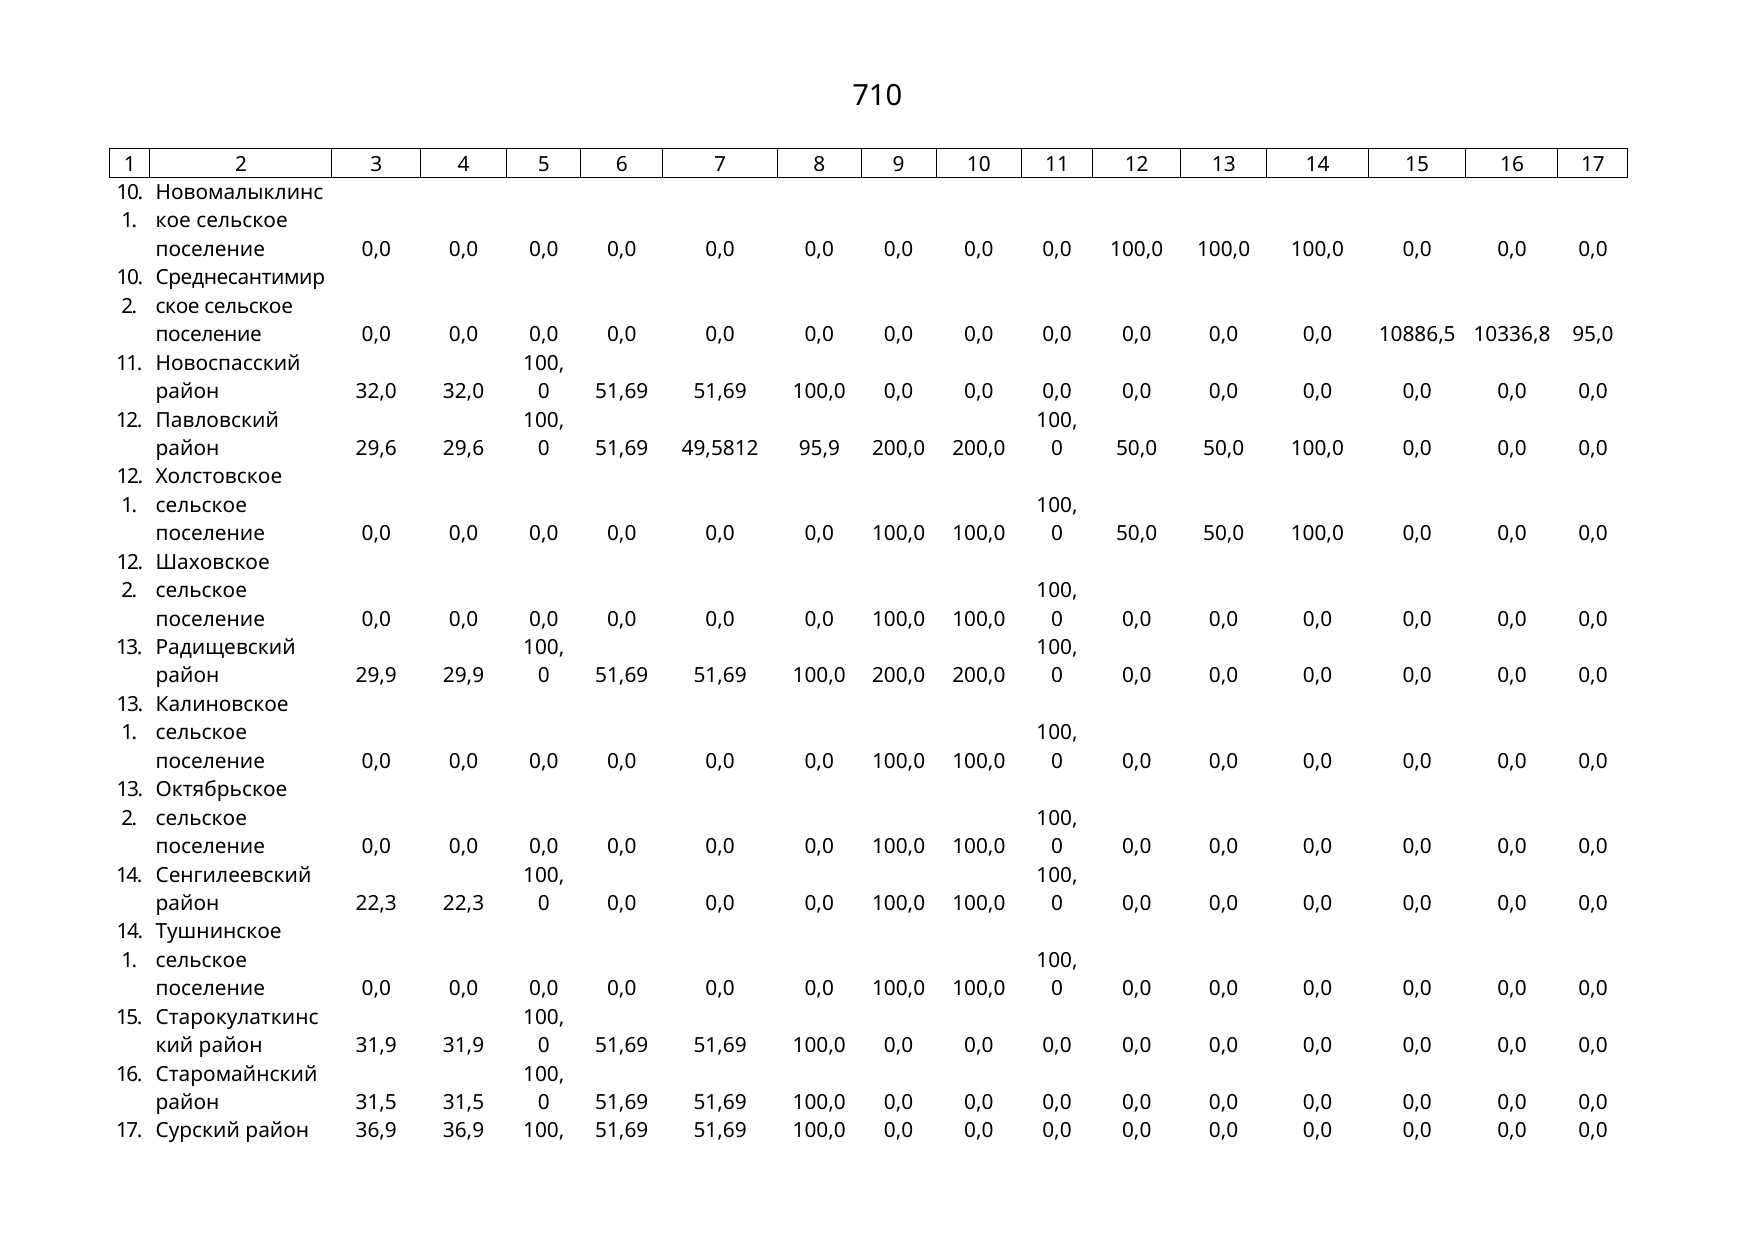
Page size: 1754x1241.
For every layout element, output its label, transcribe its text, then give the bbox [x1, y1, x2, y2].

table_cell 29,6 [332, 405, 420, 462]
table_cell 100,0 [936, 462, 1021, 547]
table_cell 100,0 [506, 1116, 581, 1144]
table_cell 0,0 [1466, 632, 1558, 689]
table_cell 10.1. [110, 178, 149, 262]
table_cell 95,0 [1558, 263, 1627, 348]
table_cell 0,0 [1558, 917, 1627, 1002]
table_cell 0,0 [332, 263, 420, 348]
table_cell Тушнинское сельское поселение [150, 917, 332, 1002]
table_cell 0,0 [1092, 547, 1181, 632]
table_cell Старокулаткинский район [150, 1002, 332, 1059]
table_cell 0,0 [936, 1059, 1021, 1116]
table_cell 10886,5 [1368, 263, 1466, 348]
table_cell 0,0 [1368, 632, 1466, 689]
table_cell 0,0 [1368, 1002, 1466, 1059]
table_cell 0,0 [1092, 860, 1181, 917]
table_cell 29,9 [420, 632, 506, 689]
table_cell 17. [110, 1116, 149, 1144]
table_cell 0,0 [1266, 547, 1368, 632]
table_cell 12. [110, 405, 149, 462]
table_cell 0,0 [332, 178, 420, 262]
table_header 16 [1466, 149, 1557, 177]
table_cell 100,0 [506, 632, 581, 689]
table_cell 100,0 [936, 547, 1021, 632]
table_cell 0,0 [581, 917, 662, 1002]
table_cell 0,0 [332, 689, 420, 774]
table_cell 0,0 [1092, 348, 1181, 405]
table_cell 0,0 [1021, 1002, 1092, 1059]
table_cell 0,0 [506, 462, 581, 547]
table_cell 0,0 [1368, 405, 1466, 462]
table_cell 0,0 [777, 263, 861, 348]
table_cell 0,0 [1466, 774, 1558, 860]
table_cell 100,0 [1266, 178, 1368, 262]
table_cell 0,0 [1266, 1002, 1368, 1059]
table_cell 51,69 [663, 1116, 777, 1144]
table_cell 0,0 [663, 774, 777, 860]
table_cell 0,0 [1558, 1002, 1627, 1059]
table_cell 0,0 [1368, 547, 1466, 632]
table_cell 0,0 [663, 860, 777, 917]
table_header 14 [1267, 149, 1368, 177]
table_cell 0,0 [936, 1002, 1021, 1059]
table_cell 0,0 [1368, 1059, 1466, 1116]
table_cell 0,0 [420, 547, 506, 632]
table_cell 100,0 [1021, 860, 1092, 917]
table_cell 31,9 [332, 1002, 420, 1059]
table_cell 100,0 [506, 1059, 581, 1116]
table_cell 100,0 [777, 632, 861, 689]
table_cell 0,0 [777, 917, 861, 1002]
table_cell 0,0 [1558, 689, 1627, 774]
table_cell 0,0 [420, 462, 506, 547]
table_cell 14. [110, 860, 149, 917]
table_cell 49,5812 [663, 405, 777, 462]
table_cell 0,0 [1181, 860, 1266, 917]
table_cell 0,0 [1181, 917, 1266, 1002]
table_cell 0,0 [663, 917, 777, 1002]
table_cell 100,0 [861, 547, 936, 632]
table_cell 200,0 [936, 632, 1021, 689]
table_cell 100,0 [936, 860, 1021, 917]
table_cell 51,69 [581, 1116, 662, 1144]
table_cell 51,69 [581, 632, 662, 689]
table_cell 0,0 [1092, 1116, 1181, 1144]
table_cell 100,0 [861, 860, 936, 917]
table_cell 100,0 [777, 348, 861, 405]
table_cell 0,0 [861, 348, 936, 405]
table_cell 0,0 [1368, 462, 1466, 547]
table_cell 0,0 [1466, 178, 1558, 262]
table_cell 100,0 [861, 689, 936, 774]
table_cell 0,0 [1466, 462, 1558, 547]
table_cell Среднесантимирское сельское поселение [150, 263, 332, 348]
table_cell 100,0 [1021, 689, 1092, 774]
table_cell 100,0 [861, 774, 936, 860]
table_cell 200,0 [936, 405, 1021, 462]
table_cell 0,0 [1266, 774, 1368, 860]
table_cell 0,0 [1558, 632, 1627, 689]
table_cell Новоспасский район [150, 348, 332, 405]
table_cell 95,9 [777, 405, 861, 462]
table_cell 0,0 [1266, 689, 1368, 774]
table_cell 0,0 [1181, 547, 1266, 632]
table_header 5 [507, 149, 580, 177]
table_cell 51,69 [581, 1059, 662, 1116]
table_cell 32,0 [332, 348, 420, 405]
table_cell 0,0 [1181, 1116, 1266, 1144]
table_cell 0,0 [936, 178, 1021, 262]
table_cell Шаховское сельское поселение [150, 547, 332, 632]
table_cell 0,0 [861, 1116, 936, 1144]
table_header 2 [150, 149, 331, 177]
table_cell 0,0 [861, 263, 936, 348]
table_cell 10336,8 [1466, 263, 1558, 348]
table_cell 12.1. [110, 462, 149, 547]
table_cell Холстовское сельское поселение [150, 462, 332, 547]
table_cell 0,0 [1466, 689, 1558, 774]
table_cell Октябрьское сельское поселение [150, 774, 332, 860]
table_cell 14.1. [110, 917, 149, 1002]
table_cell 0,0 [1558, 774, 1627, 860]
table_cell 31,5 [332, 1059, 420, 1116]
table_cell 0,0 [1368, 348, 1466, 405]
table_cell 0,0 [1558, 1116, 1627, 1144]
table_cell 31,5 [420, 1059, 506, 1116]
table_cell 0,0 [1181, 348, 1266, 405]
table_header 4 [421, 149, 506, 177]
table_cell Сурский район [150, 1116, 332, 1144]
table_cell 0,0 [1181, 774, 1266, 860]
table_cell 100,0 [1266, 405, 1368, 462]
table_cell 0,0 [1021, 1116, 1092, 1144]
table_cell 100,0 [1266, 462, 1368, 547]
table_cell 0,0 [936, 263, 1021, 348]
table_cell 0,0 [1266, 348, 1368, 405]
table_cell 0,0 [1558, 405, 1627, 462]
table_cell Калиновское сельское поселение [150, 689, 332, 774]
table_header 12 [1093, 149, 1180, 177]
table_cell 100,0 [861, 917, 936, 1002]
table_cell 0,0 [1092, 917, 1181, 1002]
table_cell 15. [110, 1002, 149, 1059]
table_cell 0,0 [1021, 178, 1092, 262]
table_cell 0,0 [1021, 1059, 1092, 1116]
table_cell 0,0 [663, 689, 777, 774]
table_cell 0,0 [1466, 1059, 1558, 1116]
table_cell 100,0 [506, 1002, 581, 1059]
table_cell 100,0 [1021, 632, 1092, 689]
table_cell 0,0 [506, 178, 581, 262]
table_cell 100,0 [506, 860, 581, 917]
table_cell 0,0 [777, 774, 861, 860]
table_cell 0,0 [1558, 1059, 1627, 1116]
table_cell 50,0 [1181, 405, 1266, 462]
table_cell 0,0 [777, 462, 861, 547]
table_cell 100,0 [777, 1116, 861, 1144]
table_header 9 [862, 149, 936, 177]
table_cell 0,0 [1021, 348, 1092, 405]
table_cell 0,0 [1266, 263, 1368, 348]
table_cell 16. [110, 1059, 149, 1116]
table_cell 0,0 [1466, 1116, 1558, 1144]
table_cell 0,0 [861, 178, 936, 262]
table_cell 0,0 [1181, 632, 1266, 689]
table_header 6 [581, 149, 662, 177]
table_header 15 [1369, 149, 1465, 177]
table_cell 100,0 [1092, 178, 1181, 262]
table_header 7 [663, 149, 777, 177]
table_cell 51,69 [663, 1059, 777, 1116]
table_cell 36,9 [420, 1116, 506, 1144]
table_cell 0,0 [332, 547, 420, 632]
table_cell 0,0 [1558, 348, 1627, 405]
table_cell 100,0 [506, 348, 581, 405]
table_cell 0,0 [1266, 1059, 1368, 1116]
table_cell 100,0 [1181, 178, 1266, 262]
table_cell 0,0 [936, 348, 1021, 405]
table_cell 0,0 [1558, 462, 1627, 547]
table_cell 12.2. [110, 547, 149, 632]
table_cell 0,0 [1368, 178, 1466, 262]
table_header 8 [778, 149, 861, 177]
table_cell 0,0 [1181, 689, 1266, 774]
table_cell 51,69 [663, 1002, 777, 1059]
table_header 10 [937, 149, 1021, 177]
table_header 1 [110, 149, 149, 177]
table_cell 0,0 [506, 263, 581, 348]
table_cell 0,0 [1092, 774, 1181, 860]
table_cell 0,0 [1181, 263, 1266, 348]
table_cell 51,69 [581, 348, 662, 405]
table_cell 0,0 [777, 178, 861, 262]
table_cell 0,0 [1266, 917, 1368, 1002]
table_header 13 [1181, 149, 1266, 177]
table_cell 0,0 [777, 860, 861, 917]
table_cell 100,0 [1021, 774, 1092, 860]
table_cell 0,0 [1181, 1002, 1266, 1059]
table_cell 200,0 [861, 405, 936, 462]
table_cell 0,0 [332, 917, 420, 1002]
table_cell Павловский район [150, 405, 332, 462]
table_cell 0,0 [581, 774, 662, 860]
table_cell 11. [110, 348, 149, 405]
table_cell 0,0 [581, 547, 662, 632]
table_cell 51,69 [581, 1002, 662, 1059]
table_cell 0,0 [1558, 178, 1627, 262]
table_cell 0,0 [1092, 1002, 1181, 1059]
table_cell 0,0 [506, 689, 581, 774]
table_cell Новомалыклинское сельское поселение [150, 178, 332, 262]
table_header 17 [1558, 149, 1627, 177]
table_cell 0,0 [332, 774, 420, 860]
table_cell 0,0 [663, 462, 777, 547]
table_cell 0,0 [420, 917, 506, 1002]
table_cell Сенгилеевский район [150, 860, 332, 917]
table_cell 0,0 [861, 1059, 936, 1116]
table_cell 100,0 [1021, 917, 1092, 1002]
table_cell 22,3 [420, 860, 506, 917]
table_cell 100,0 [1021, 547, 1092, 632]
table_cell 0,0 [1021, 263, 1092, 348]
table_cell 13. [110, 632, 149, 689]
table_cell Старомайнский район [150, 1059, 332, 1116]
table_cell 0,0 [1466, 1002, 1558, 1059]
table_cell 0,0 [1266, 632, 1368, 689]
table_cell 0,0 [506, 917, 581, 1002]
table_cell 29,9 [332, 632, 420, 689]
table_cell 10.2. [110, 263, 149, 348]
table_cell 32,0 [420, 348, 506, 405]
table_cell 100,0 [506, 405, 581, 462]
table_cell 0,0 [663, 263, 777, 348]
table_cell 100,0 [1021, 462, 1092, 547]
table_cell 100,0 [1021, 405, 1092, 462]
table_cell 51,69 [663, 632, 777, 689]
table_cell 31,9 [420, 1002, 506, 1059]
table_cell 0,0 [1368, 1116, 1466, 1144]
table_cell 50,0 [1181, 462, 1266, 547]
table_cell 100,0 [936, 917, 1021, 1002]
table_cell 100,0 [777, 1002, 861, 1059]
table_cell 0,0 [1368, 689, 1466, 774]
table_cell 0,0 [1092, 1059, 1181, 1116]
table_cell 100,0 [936, 774, 1021, 860]
table_cell 50,0 [1092, 405, 1181, 462]
table_cell 0,0 [1466, 917, 1558, 1002]
table_cell 0,0 [1558, 547, 1627, 632]
table_cell 0,0 [420, 774, 506, 860]
table_cell 0,0 [581, 263, 662, 348]
table_cell 0,0 [777, 689, 861, 774]
table_cell 0,0 [1266, 1116, 1368, 1144]
table_cell 0,0 [663, 547, 777, 632]
table_cell 0,0 [1558, 860, 1627, 917]
table_cell 0,0 [663, 178, 777, 262]
table_cell 0,0 [581, 462, 662, 547]
table_cell 51,69 [581, 405, 662, 462]
table_cell 0,0 [1266, 860, 1368, 917]
table_cell 0,0 [420, 178, 506, 262]
table_cell 0,0 [332, 462, 420, 547]
table_cell 0,0 [1466, 348, 1558, 405]
table_cell 36,9 [332, 1116, 420, 1144]
table_cell 0,0 [506, 547, 581, 632]
table_cell 0,0 [1368, 774, 1466, 860]
table_cell 0,0 [581, 689, 662, 774]
table_cell 0,0 [420, 689, 506, 774]
table_cell 13.2. [110, 774, 149, 860]
table_cell 0,0 [1466, 405, 1558, 462]
table_cell 0,0 [936, 1116, 1021, 1144]
table_cell 0,0 [506, 774, 581, 860]
table_cell 22,3 [332, 860, 420, 917]
table_cell 0,0 [777, 547, 861, 632]
table_cell 0,0 [1466, 860, 1558, 917]
table_cell 100,0 [861, 462, 936, 547]
table_cell 0,0 [861, 1002, 936, 1059]
table_cell 13.1. [110, 689, 149, 774]
table_cell 29,6 [420, 405, 506, 462]
table_cell 0,0 [1092, 263, 1181, 348]
table_cell 0,0 [420, 263, 506, 348]
table_cell 200,0 [861, 632, 936, 689]
table_header 11 [1022, 149, 1092, 177]
table_cell 0,0 [1368, 860, 1466, 917]
table_cell 100,0 [777, 1059, 861, 1116]
table_cell 100,0 [936, 689, 1021, 774]
table_cell 51,69 [663, 348, 777, 405]
table_cell 50,0 [1092, 462, 1181, 547]
table_cell 0,0 [1092, 632, 1181, 689]
table_cell Радищевский район [150, 632, 332, 689]
table_cell 0,0 [1181, 1059, 1266, 1116]
table_cell 0,0 [1092, 689, 1181, 774]
table_cell 0,0 [1466, 547, 1558, 632]
table_cell 0,0 [1368, 917, 1466, 1002]
table_cell 0,0 [581, 178, 662, 262]
table_cell 0,0 [581, 860, 662, 917]
table_header 3 [332, 149, 420, 177]
